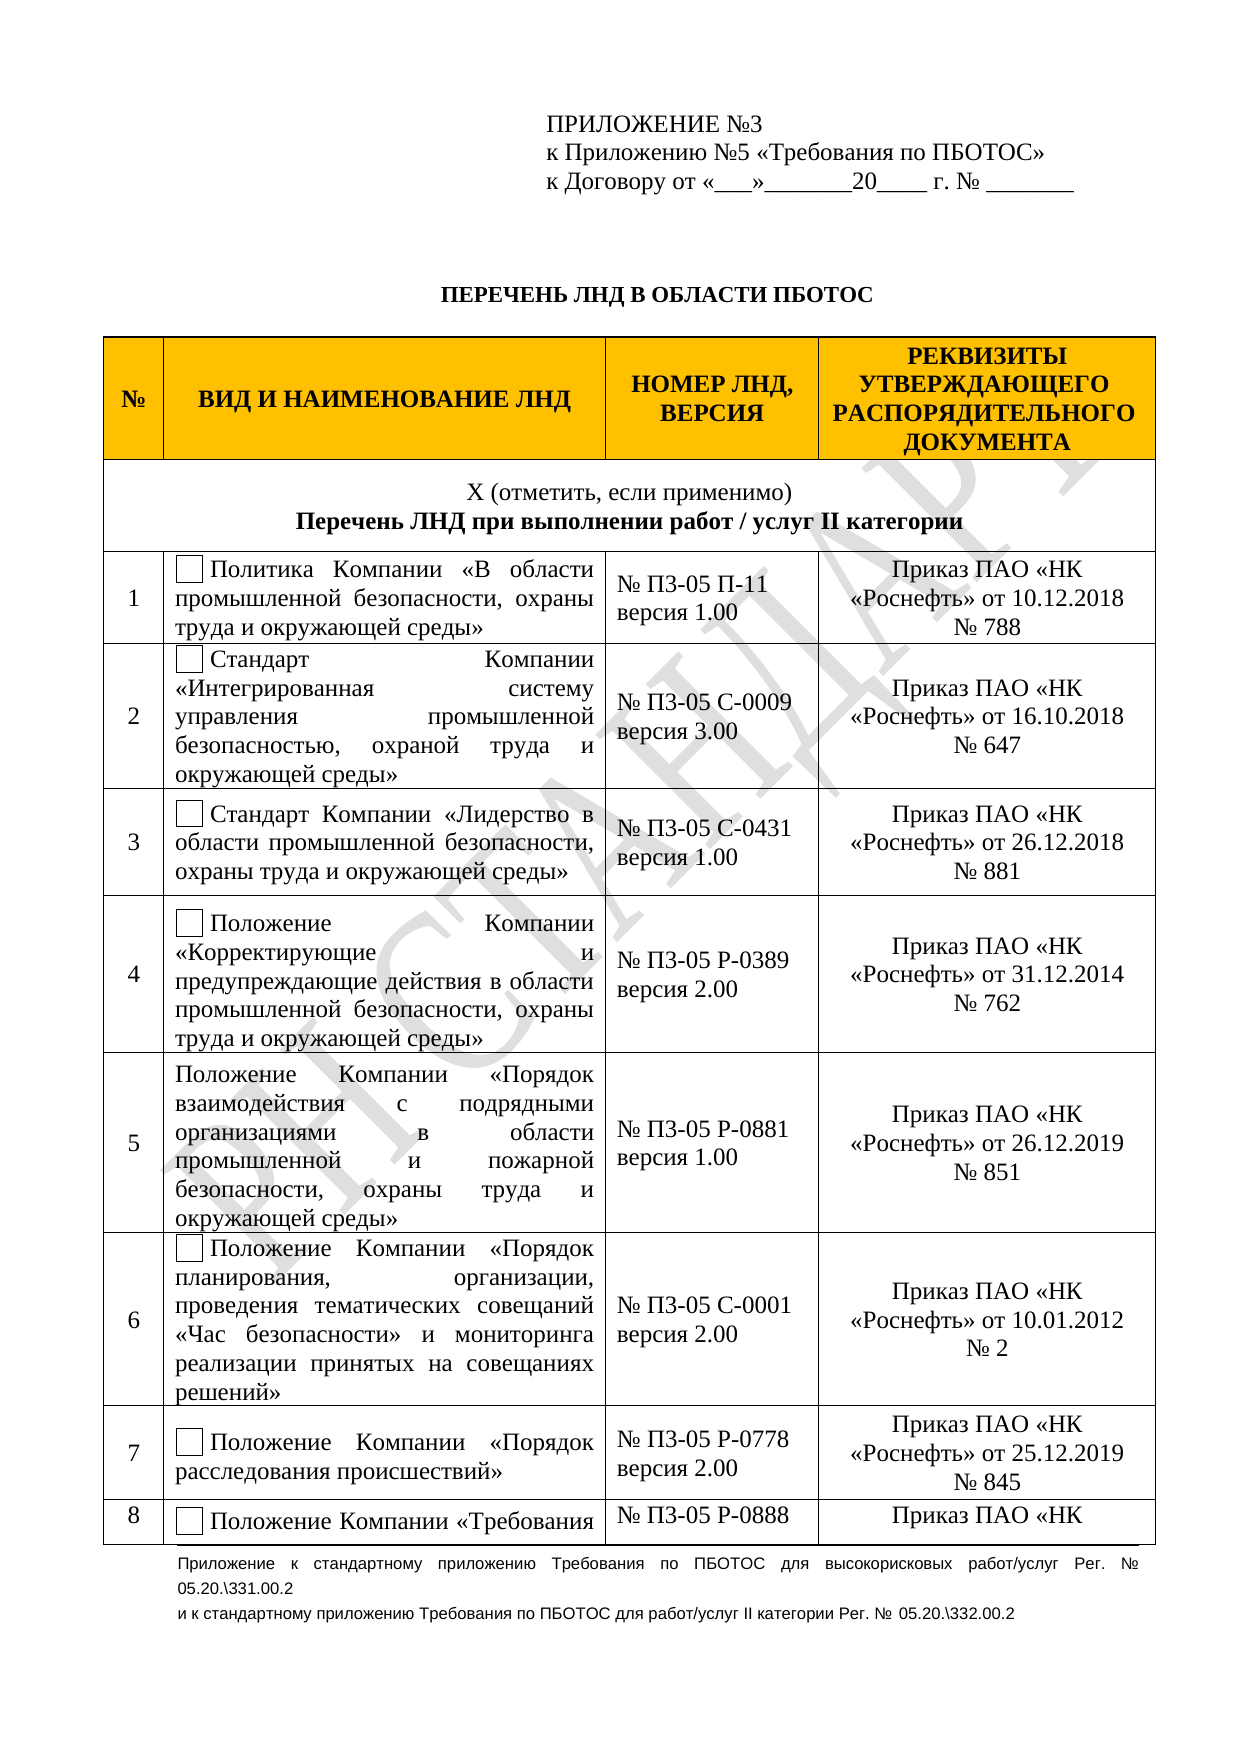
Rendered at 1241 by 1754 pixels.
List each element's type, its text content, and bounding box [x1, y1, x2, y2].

table_cell № П3-05 Р-0778 версия 2.00 [606, 1406, 818, 1499]
table_cell Х (отметить, если применимо) Перечень ЛНД при выполнении работ / услуг II категории [104, 460, 1155, 551]
table_cell Стандарт Компании «Интегрированная систему управления промышленной безопасностью, охраной труда и окружающей среды» [164, 644, 605, 788]
table_cell № П3-05 С-0431 версия 1.00 [606, 789, 818, 895]
table_cell 6 [104, 1233, 163, 1405]
text к Приложению №5 «Требования по ПБОТОС» [546, 137, 1137, 166]
text Приложение №3 [546, 109, 1137, 137]
table_cell Приказ ПАО «НК «Роснефть» от 10.12.2018 № 788 [819, 552, 1155, 643]
table_cell № П3-05 Р-0389 версия 2.00 [606, 896, 818, 1052]
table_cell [606, 1500, 818, 1543]
table_cell 8 [104, 1500, 163, 1543]
table_cell Положение Компании «Порядок расследования происшествий» [164, 1406, 605, 1499]
table_cell 5 [104, 1053, 163, 1232]
table_cell Положение Компании «Корректирующие и предупреждающие действия в области промышленной безопасности, охраны труда и окружающей среды» [164, 896, 605, 1052]
table_header ВИД И НАИМЕНОВАНИЕ ЛНД [164, 338, 605, 459]
table_cell 4 [104, 896, 163, 1052]
table_cell Приказ ПАО «НК «Роснефть» от 16.10.2018 № 647 [819, 644, 1155, 788]
table_header НОМЕР ЛНД, ВЕРСИЯ [606, 338, 818, 459]
table_cell Политика Компании «В области промышленной безопасности, охраны труда и окружающей среды» [164, 552, 605, 643]
table_cell Положение Компании «Порядок взаимодействия с подрядными организациями в области промышленной и пожарной безопасности, охраны труда и окружающей среды» [164, 1053, 605, 1232]
table_cell Приказ ПАО «НК «Роснефть» от 10.01.2012 № 2 [819, 1233, 1155, 1405]
table_cell № П3-05 С-0009 версия 3.00 [606, 644, 818, 788]
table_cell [164, 1500, 605, 1543]
table_header № [104, 338, 163, 459]
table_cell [819, 1500, 1155, 1543]
table_cell 2 [104, 644, 163, 788]
table_cell Приказ ПАО «НК «Роснефть» от 26.12.2019 № 851 [819, 1053, 1155, 1232]
table_cell 3 [104, 789, 163, 895]
text к Договору от «___»_______20____ г. № _______ [546, 166, 1137, 195]
table_cell Стандарт Компании «Лидерство в области промышленной безопасности, охраны труда и окружающей среды» [164, 789, 605, 895]
table_cell Приказ ПАО «НК «Роснефть» от 31.12.2014 № 762 [819, 896, 1155, 1052]
table_cell 1 [104, 552, 163, 643]
table_cell Положение Компании «Порядок планирования, организации, проведения тематических совещаний «Час безопасности» и мониторинга реализации принятых на совещаниях решений» [164, 1233, 605, 1405]
text Перечень ЛНд в области пботос [177, 281, 1137, 308]
table_cell № П3-05 Р-0881 версия 1.00 [606, 1053, 818, 1232]
table_cell Приказ ПАО «НК «Роснефть» от 25.12.2019 № 845 [819, 1406, 1155, 1499]
table_cell 7 [104, 1406, 163, 1499]
table_header РЕКВИЗИТЫ УТВЕРЖДАЮЩЕГО РАСПОРЯДИТЕЛЬНОГО ДОКУМЕНТА [819, 338, 1155, 459]
table_cell № П3-05 П-11 версия 1.00 [606, 552, 818, 643]
table_cell Приказ ПАО «НК «Роснефть» от 26.12.2018 № 881 [819, 789, 1155, 895]
table_cell № П3-05 С-0001 версия 2.00 [606, 1233, 818, 1405]
